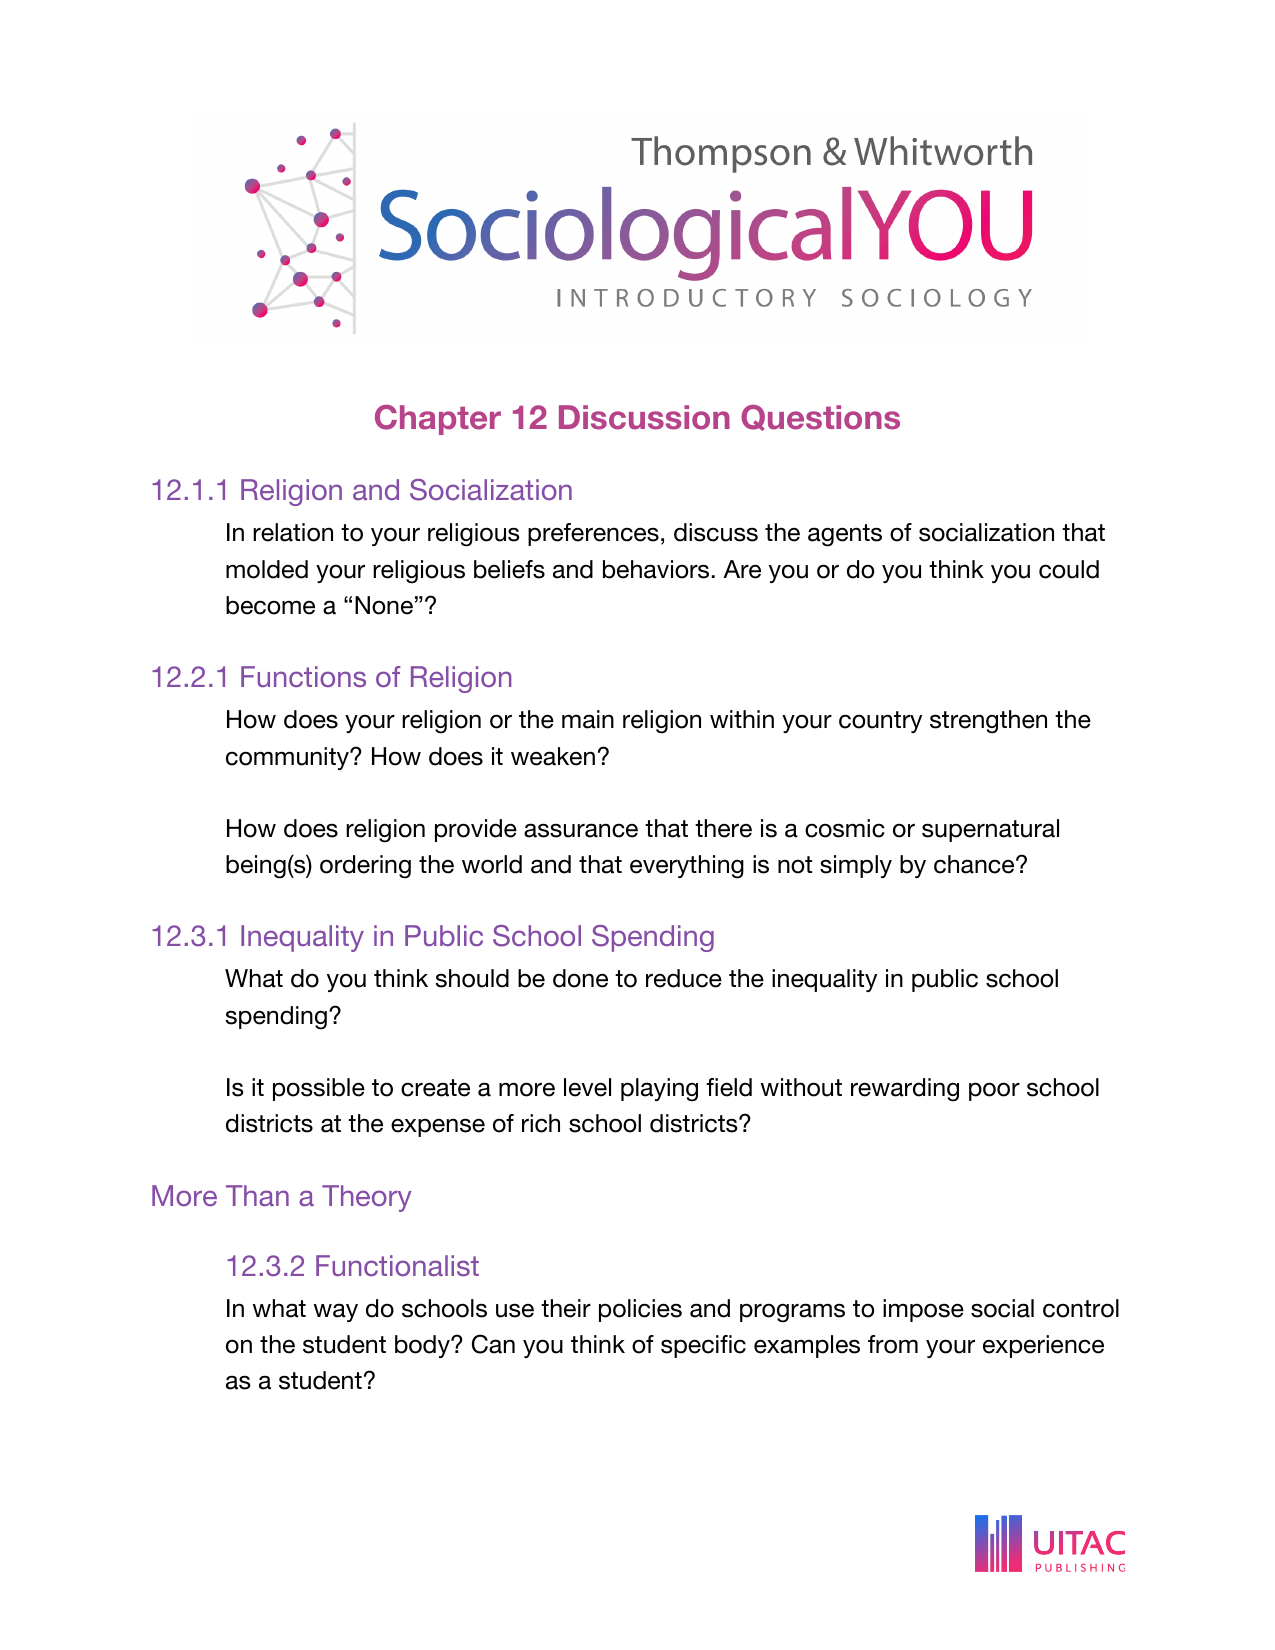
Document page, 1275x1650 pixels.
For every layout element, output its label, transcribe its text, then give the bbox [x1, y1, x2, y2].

picture [975, 1515, 1125, 1572]
subtitle 12.3.1 Inequality in Public School Spending [150, 918, 1125, 955]
text Is it possible to create a more level playing field without rewarding poor school districts at the expense of rich school districts? [225, 1072, 1125, 1139]
text What do you think should be done to reduce the inequality in public school spending? [225, 963, 1125, 1031]
text How does religion provide assurance that there is a cosmic or supernatural being(s) ordering the world and that everything is not simply by chance? [225, 813, 1125, 880]
text In relation to your religious preferences, discuss the agents of socialization that molded your religious beliefs and behaviors. Are you or do you think you could become a “None”? [225, 517, 1125, 621]
subtitle 12.1.1 Religion and Socialization [150, 472, 1125, 509]
subtitle Chapter 12 Discussion Questions [150, 397, 1125, 439]
subtitle More Than a Theory [150, 1178, 1125, 1214]
subtitle 12.3.2 Functionalist [150, 1248, 1125, 1284]
text How does your religion or the main religion within your country strengthen the community? How does it weaken? [225, 704, 1125, 772]
picture [187, 112, 1088, 348]
text In what way do schools use their policies and programs to impose social control on the student body? Can you think of specific examples from your experience as a student? [225, 1293, 1125, 1397]
subtitle 12.2.1 Functions of Religion [150, 659, 1125, 696]
